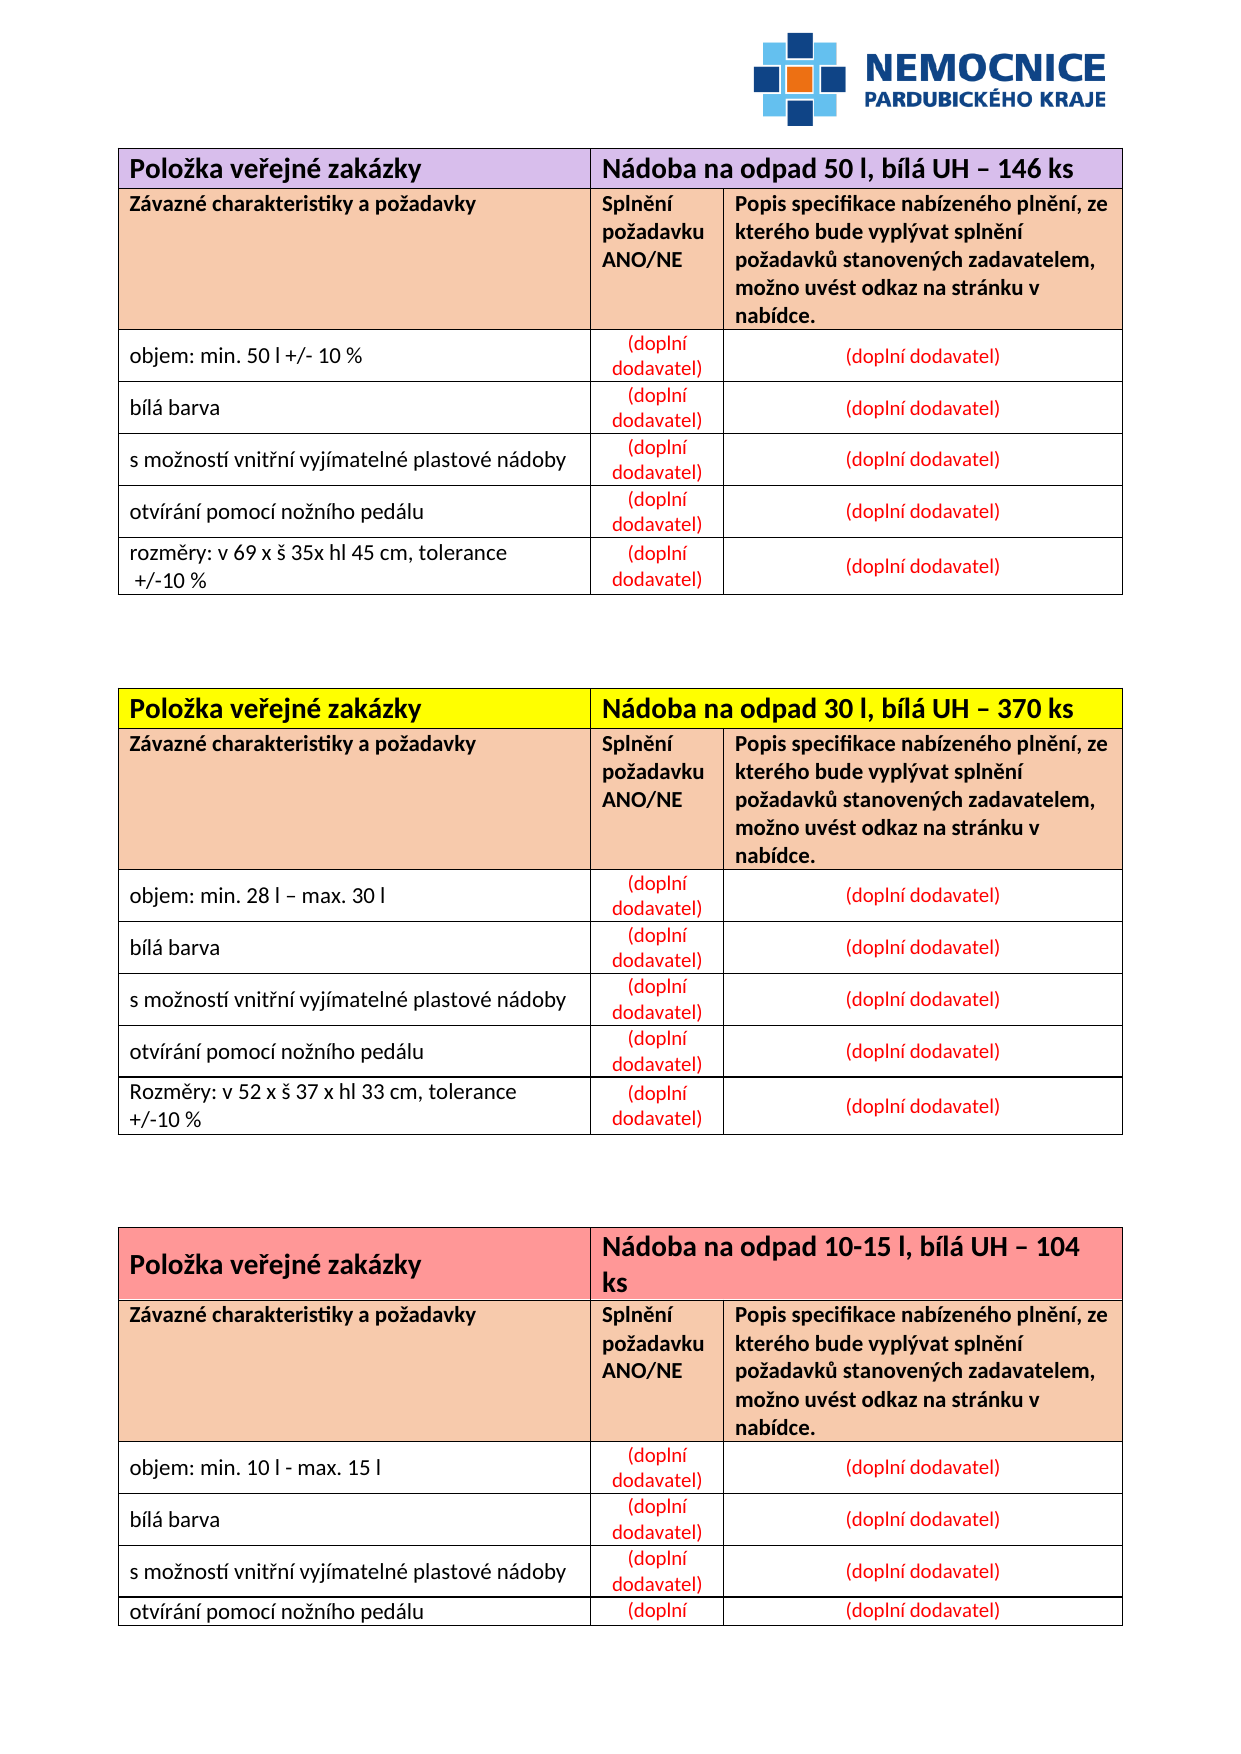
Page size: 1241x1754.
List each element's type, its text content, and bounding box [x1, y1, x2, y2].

table_cell (doplní dodavatel) [724, 538, 1122, 594]
table_cell (doplní dodavatel) [591, 1026, 723, 1076]
table_cell (doplní dodavatel) [724, 870, 1122, 921]
table_cell (doplní dodavatel) [591, 1078, 723, 1133]
table_cell otvírání pomocí nožního pedálu [119, 1026, 590, 1076]
table_cell bílá barva [119, 1494, 590, 1544]
table_header Položka veřejné zakázky [119, 149, 590, 188]
table_cell Závazné charakteristiky a požadavky [119, 729, 590, 869]
table_header Položka veřejné zakázky [119, 689, 590, 728]
table_cell Popis specifikace nabízeného plnění, ze kterého bude vyplývat splnění požadavků stanovených zadavatelem, možno uvést odkaz na stránku v nabídce. [724, 729, 1122, 869]
table_cell (doplní dodavatel) [724, 1026, 1122, 1076]
table_cell (doplní dodavatel) [591, 1442, 723, 1493]
table_cell (doplní dodavatel) [724, 330, 1122, 381]
table_cell s možností vnitřní vyjímatelné plastové nádoby [119, 434, 590, 485]
table_cell (doplní dodavatel) [591, 922, 723, 973]
table_cell Popis specifikace nabízeného plnění, ze kterého bude vyplývat splnění požadavků stanovených zadavatelem, možno uvést odkaz na stránku v nabídce. [724, 189, 1122, 329]
table_cell Rozměry: v 52 x š 37 x hl 33 cm, tolerance +/-10 % [119, 1078, 590, 1133]
table_cell (doplní dodavatel) [591, 434, 723, 485]
table_header Nádoba na odpad 50 l, bílá UH – 146 ks [591, 149, 1122, 188]
table_cell Splnění požadavku ANO/NE [591, 729, 723, 869]
table_cell (doplní dodavatel) [724, 1078, 1122, 1133]
table_cell (doplní dodavatel) [591, 1546, 723, 1596]
table_cell Popis specifikace nabízeného plnění, ze kterého bude vyplývat splnění požadavků stanovených zadavatelem, možno uvést odkaz na stránku v nabídce. [724, 1301, 1122, 1441]
table_cell Splnění požadavku ANO/NE [591, 1301, 723, 1441]
table_cell objem: min. 28 l – max. 30 l [119, 870, 590, 921]
table_cell Závazné charakteristiky a požadavky [119, 1301, 590, 1441]
table_cell s možností vnitřní vyjímatelné plastové nádoby [119, 1546, 590, 1596]
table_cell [119, 1598, 590, 1625]
table_cell bílá barva [119, 382, 590, 433]
table_cell rozměry: v 69 x š 35x hl 45 cm, tolerance +/-10 % [119, 538, 590, 594]
table_cell (doplní dodavatel) [591, 974, 723, 1024]
table_cell (doplní dodavatel) [724, 974, 1122, 1024]
table_cell (doplní dodavatel) [724, 1442, 1122, 1493]
table_cell otvírání pomocí nožního pedálu [119, 486, 590, 537]
table_cell (doplní dodavatel) [591, 1598, 723, 1625]
table_header Položka veřejné zakázky [119, 1228, 590, 1299]
table_header Nádoba na odpad 30 l, bílá UH – 370 ks [591, 689, 1122, 728]
table_cell Závazné charakteristiky a požadavky [119, 189, 590, 329]
table_cell (doplní dodavatel) [724, 1598, 1122, 1625]
table_cell objem: min. 10 l - max. 15 l [119, 1442, 590, 1493]
table_header Nádoba na odpad 10-15 l, bílá UH – 104 ks [591, 1228, 1122, 1299]
table_cell (doplní dodavatel) [724, 382, 1122, 433]
table_cell (doplní dodavatel) [724, 486, 1122, 537]
table_cell Splnění požadavku ANO/NE [591, 189, 723, 329]
table_cell objem: min. 50 l +/- 10 % [119, 330, 590, 381]
picture [752, 32, 1106, 127]
table_cell (doplní dodavatel) [591, 1494, 723, 1544]
table_cell (doplní dodavatel) [591, 330, 723, 381]
table_cell (doplní dodavatel) [591, 870, 723, 921]
table_cell bílá barva [119, 922, 590, 973]
table_cell (doplní dodavatel) [591, 538, 723, 594]
table_cell (doplní dodavatel) [724, 1494, 1122, 1544]
table_cell (doplní dodavatel) [591, 486, 723, 537]
table_cell s možností vnitřní vyjímatelné plastové nádoby [119, 974, 590, 1024]
table_cell (doplní dodavatel) [724, 1546, 1122, 1596]
table_cell (doplní dodavatel) [724, 434, 1122, 485]
table_cell (doplní dodavatel) [724, 922, 1122, 973]
table_cell (doplní dodavatel) [591, 382, 723, 433]
